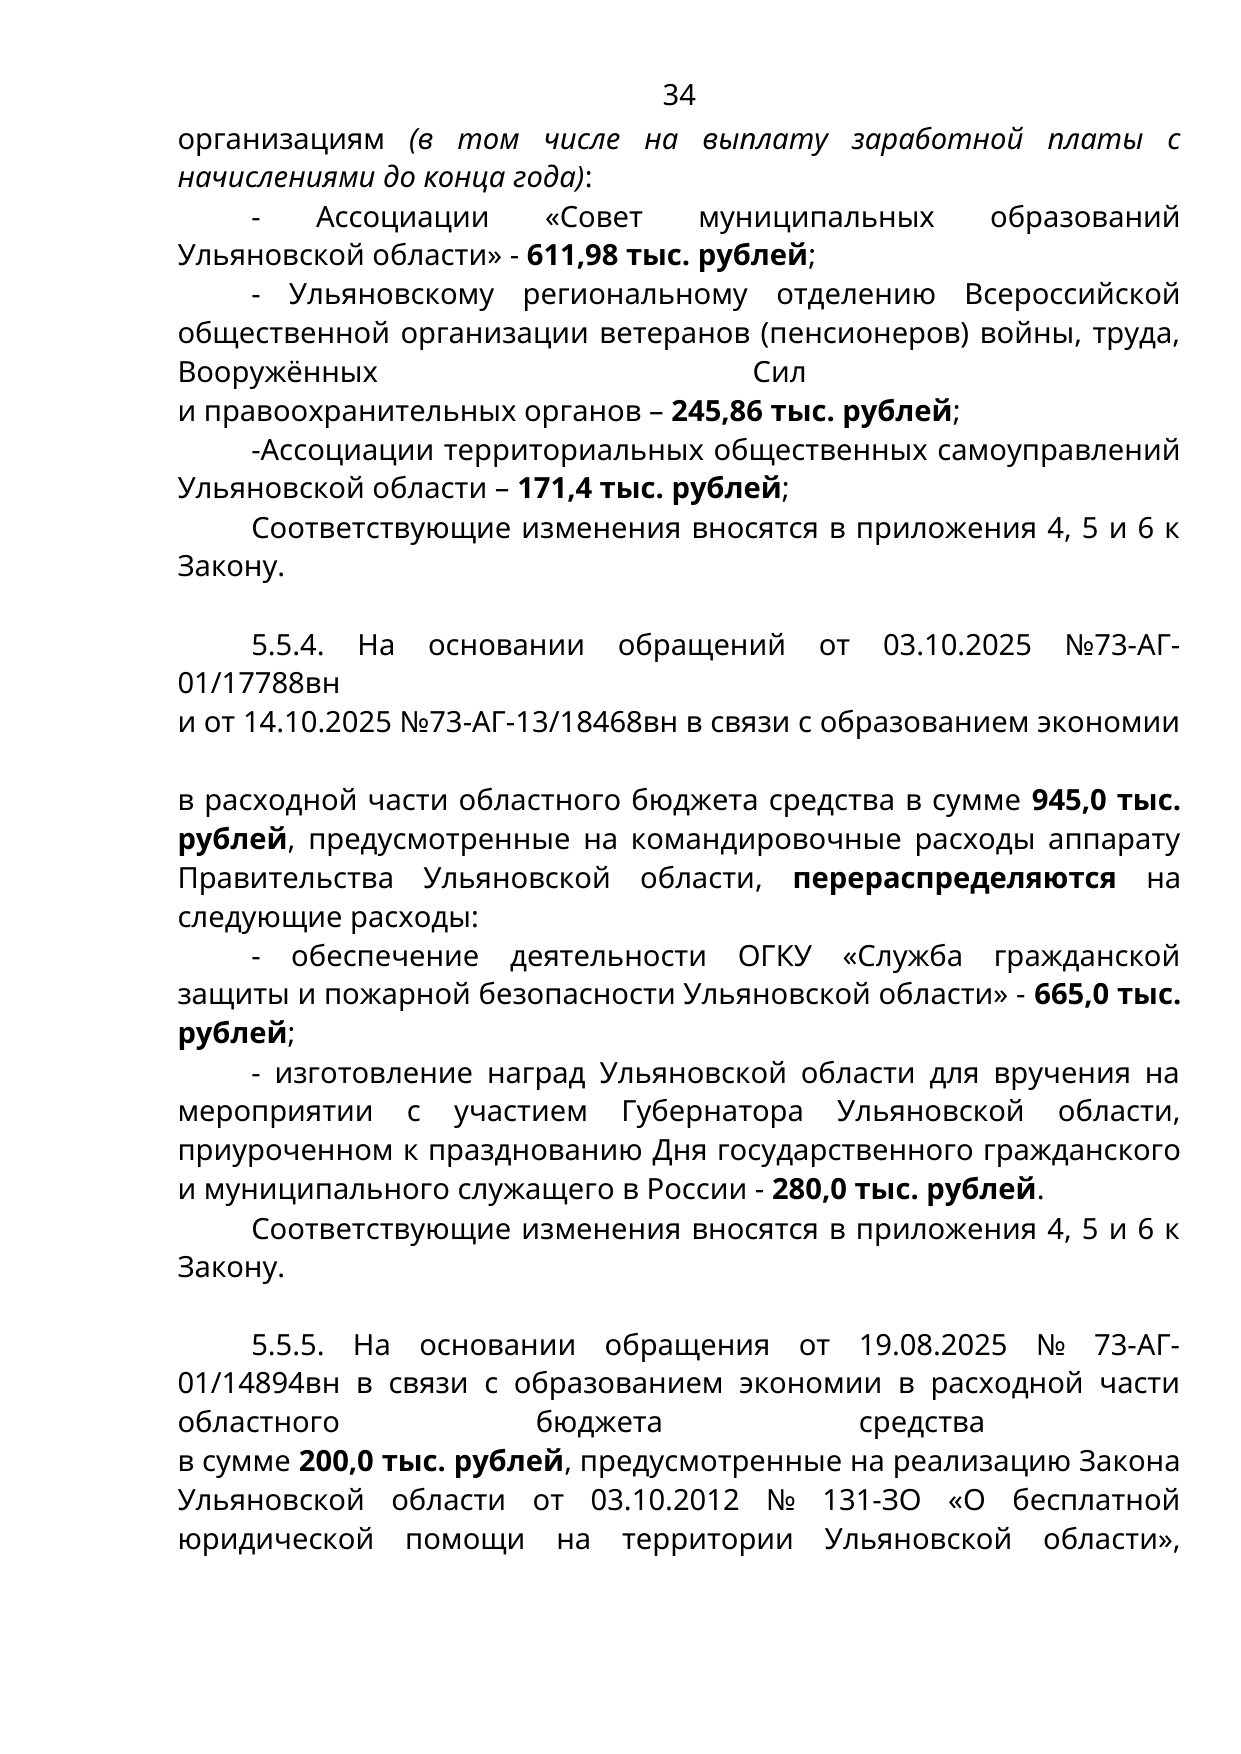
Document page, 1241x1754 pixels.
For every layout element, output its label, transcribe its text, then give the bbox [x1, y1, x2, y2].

text -Ассоциации территориальных общественных самоуправлений Ульяновской области – 171,4 тыс. рублей; [177, 429, 1181, 507]
text 5.5.4. На основании обращений от 03.10.2025 №73-АГ-01/17788вн и от 14.10.2025 №73-АГ-13/18468вн в связи с образованием экономии в расходной части областного бюджета средства в сумме 945,0 тыс. рублей, предусмотренные на командировочные расходы аппарату Правительства Ульяновской области, перераспределяются на следующие расходы: [177, 624, 1181, 936]
text Соответствующие изменения вносятся в приложения 4, 5 и 6 к Закону. [177, 507, 1181, 585]
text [177, 1325, 1181, 1558]
text Соответствующие изменения вносятся в приложения 4, 5 и 6 к Закону. [177, 1208, 1181, 1286]
text - обеспечение деятельности ОГКУ «Служба гражданской защиты и пожарной безопасности Ульяновской области» - 665,0 тыс. рублей; [177, 936, 1181, 1052]
text - Ассоциации «Совет муниципальных образований Ульяновской области» - 611,98 тыс. рублей; [177, 196, 1181, 274]
text - Ульяновскому региональному отделению Всероссийской общественной организации ветеранов (пенсионеров) войны, труда, Вооружённых Сил и правоохранительных органов – 245,86 тыс. рублей; [177, 274, 1181, 429]
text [177, 118, 1181, 196]
text - изготовление наград Ульяновской области для вручения на мероприятии с участием Губернатора Ульяновской области, приуроченном к празднованию Дня государственного гражданского и муниципального служащего в России - 280,0 тыс. рублей. [177, 1052, 1181, 1208]
